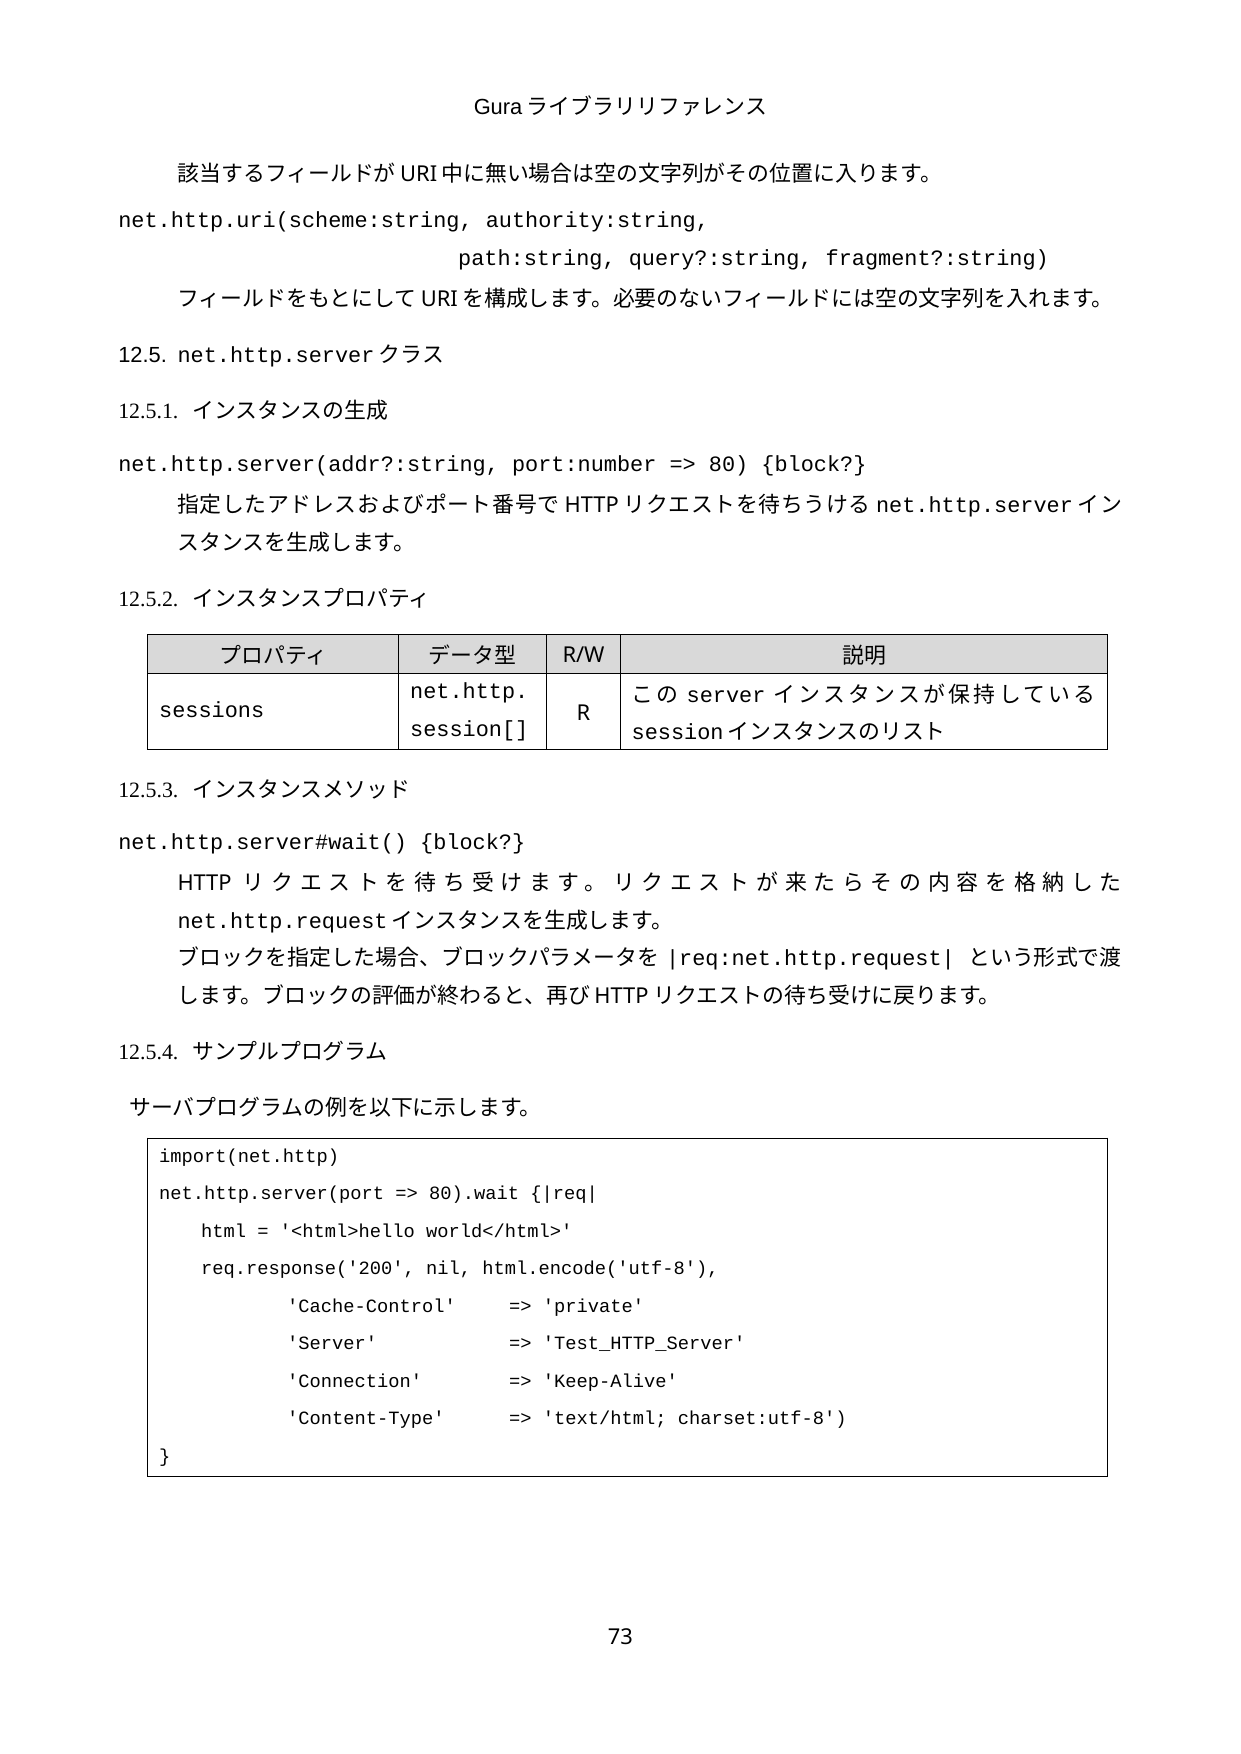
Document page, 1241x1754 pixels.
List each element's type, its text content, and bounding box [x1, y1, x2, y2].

subtitle インスタンスプロパティ [118, 578, 1122, 616]
subtitle インスタンスの生成 [118, 391, 1122, 428]
table_header import(net.http) net.http.server(port => 80).wait {|req| html = '<html>hello world</html>' req.response('200', nil, html.encode('utf-8'), 'Cache-Control' => 'private' 'Server' => 'Test_HTTP_Server' 'Connection' => 'Keep-Alive' 'Content-Type' => 'text/html; charset:utf-8') } [148, 1139, 1107, 1476]
subtitle サンプルプログラム [118, 1031, 1122, 1069]
text net.http.server(addr?:string, port:number => 80) {block?} 指定したアドレスおよびポート番号でHTTPリクエストを待ちうけるnet.http.serverインスタンスを生成します。 [118, 447, 1122, 559]
table_header プロパティ [148, 635, 398, 673]
text 該当するフィールドがURI中に無い場合は空の文字列がその位置に入ります。 [177, 153, 1122, 191]
text net.http.server#wait() {block?} HTTPリクエストを待ち受けます。リクエストが来たらその内容を格納したnet.http.requestインスタンスを生成します。 ブロックを指定した場合、ブロックパラメータを |req:net.http.request| という形式で渡します。ブロックの評価が終わると、再びHTTPリクエストの待ち受けに戻ります。 [118, 825, 1122, 1012]
text サーバプログラムの例を以下に示します。 [118, 1087, 1122, 1125]
table_header R/W [547, 635, 620, 673]
table_header データ型 [399, 635, 546, 673]
table_cell sessions [148, 674, 398, 749]
table_cell このserverインスタンスが保持しているsessionインスタンスのリスト [621, 674, 1107, 749]
subtitle インスタンスメソッド [118, 769, 1122, 806]
subtitle net.http.serverクラス [118, 334, 1122, 372]
table_header 説明 [621, 635, 1107, 673]
table_cell R [547, 674, 620, 749]
text net.http.uri(scheme:string, authority:string, path:string, query?:string, fragment?:string) フィールドをもとにしてURIを構成します。必要のないフィールドには空の文字列を入れます。 [118, 203, 1122, 316]
table_cell net.http.session[] [399, 674, 546, 749]
